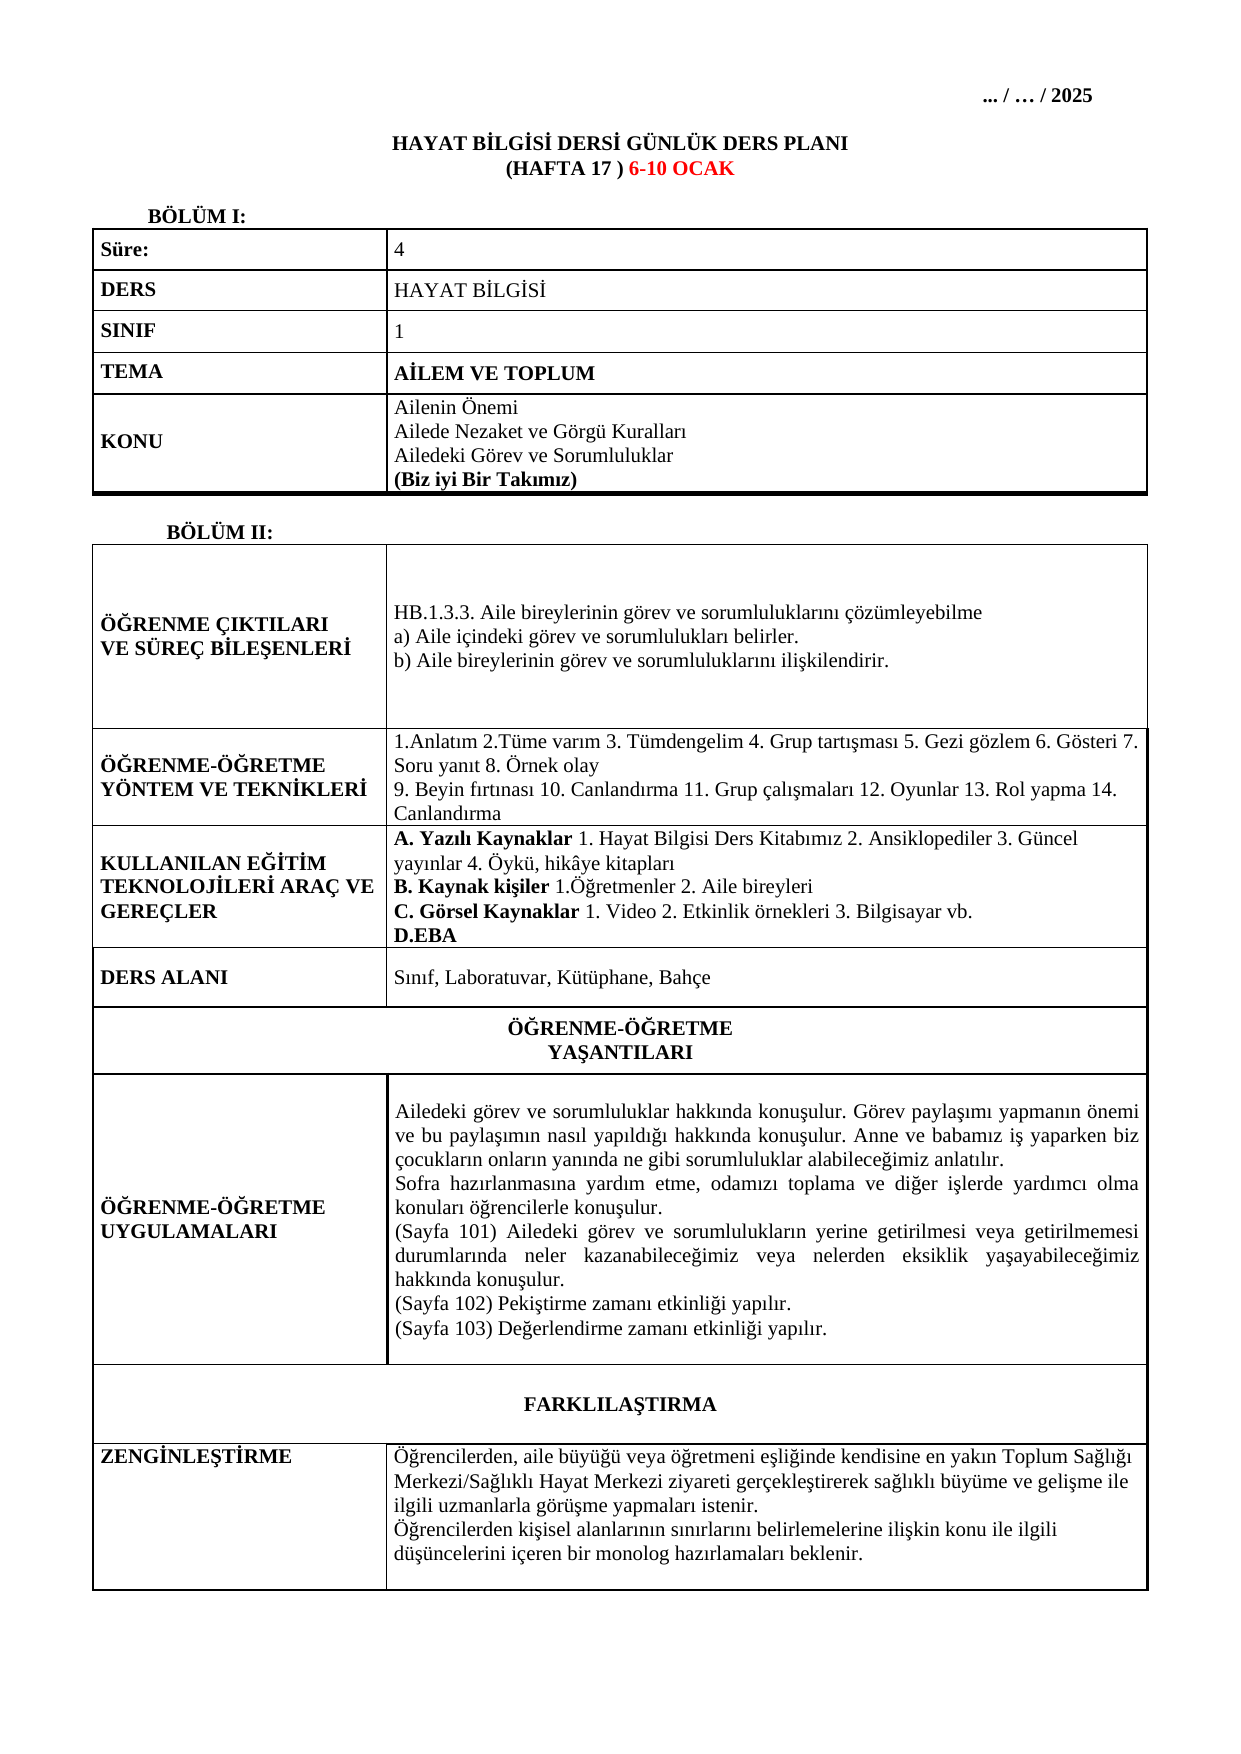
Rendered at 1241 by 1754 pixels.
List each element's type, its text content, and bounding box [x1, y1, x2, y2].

text ... / … / 2025 [148, 83, 1093, 107]
text BÖLÜM I: [148, 203, 1093, 228]
table_cell ÖĞRENME-ÖĞRETME YAŞANTILARI [94, 1008, 1146, 1073]
table_cell ÖĞRENME-ÖĞRETME UYGULAMALARI [94, 1075, 386, 1363]
table_cell Ailedeki görev ve sorumluluklar hakkında konuşulur. Görev paylaşımı yapmanın önemi ve bu paylaşımın nasıl yapıldığı hakkında konuşulur. Anne ve babamız iş yaparken biz çocukların onların yanında ne gibi sorumluluklar alabileceğimiz anlatılır. Sofra hazırlanmasına yardım etme, odamızı toplama ve diğer işlerde yardımcı olma konuları öğrencilerle konuşulur. (Sayfa 101) Ailedeki görev ve sorumlulukların yerine getirilmesi veya getirilmemesi durumlarında neler kazanabileceğimiz veya nelerden eksiklik yaşayabileceğimiz hakkında konuşulur. (Sayfa 102) Pekiştirme zamanı etkinliği yapılır. (Sayfa 103) Değerlendirme zamanı etkinliği yapılır. [389, 1075, 1146, 1363]
table_header ÖĞRENME ÇIKTILARI VE SÜREÇ BİLEŞENLERİ [93, 545, 386, 728]
table_cell HAYAT BİLGİSİ [388, 271, 1146, 310]
table_cell TEMA [94, 353, 386, 393]
table_cell Sınıf, Laboratuvar, Kütüphane, Bahçe [387, 948, 1146, 1006]
table_cell 1 [388, 311, 1146, 352]
table_cell ZENGİNLEŞTİRME [94, 1444, 386, 1589]
table_cell DERS [94, 271, 386, 310]
table_header HB.1.3.3. Aile bireylerinin görev ve sorumluluklarını çözümleyebilme a) Aile içindeki görev ve sorumlulukları belirler. b) Aile bireylerinin görev ve sorumluluklarını ilişkilendirir. [387, 545, 1147, 728]
table_cell KONU [94, 395, 386, 491]
table_cell FARKLILAŞTIRMA [94, 1365, 1146, 1442]
text HAYAT BİLGİSİ DERSİ GÜNLÜK DERS PLANI [148, 131, 1093, 155]
table_cell Ailenin Önemi Ailede Nezaket ve Görgü Kuralları Ailedeki Görev ve Sorumluluklar (Biz iyi Bir Takımız) [388, 395, 1146, 491]
table_header 4 [388, 230, 1146, 269]
table_cell SINIF [94, 311, 386, 352]
table_cell DERS ALANI [94, 948, 386, 1006]
table_cell A. Yazılı Kaynaklar 1. Hayat Bilgisi Ders Kitabımız 2. Ansiklopediler 3. Güncel yayınlar 4. Öykü, hikâye kitapları B. Kaynak kişiler 1.Öğretmenler 2. Aile bireyleri C. Görsel Kaynaklar 1. Video 2. Etkinlik örnekleri 3. Bilgisayar vb. D.EBA [387, 826, 1146, 947]
table_cell KULLANILAN EĞİTİM TEKNOLOJİLERİ ARAÇ VE GEREÇLER [93, 826, 386, 947]
table_header Süre: [94, 230, 386, 269]
text (HAFTA 17 ) 6-10 OCAK [148, 155, 1093, 179]
text BÖLÜM II: [148, 519, 1093, 544]
table_cell ÖĞRENME-ÖĞRETME YÖNTEM VE TEKNİKLERİ [93, 729, 386, 825]
table_cell 1.Anlatım 2.Tüme varım 3. Tümdengelim 4. Grup tartışması 5. Gezi gözlem 6. Gösteri 7. Soru yanıt 8. Örnek olay 9. Beyin fırtınası 10. Canlandırma 11. Grup çalışmaları 12. Oyunlar 13. Rol yapma 14. Canlandırma [387, 729, 1146, 825]
table_cell AİLEM VE TOPLUM [388, 353, 1146, 393]
